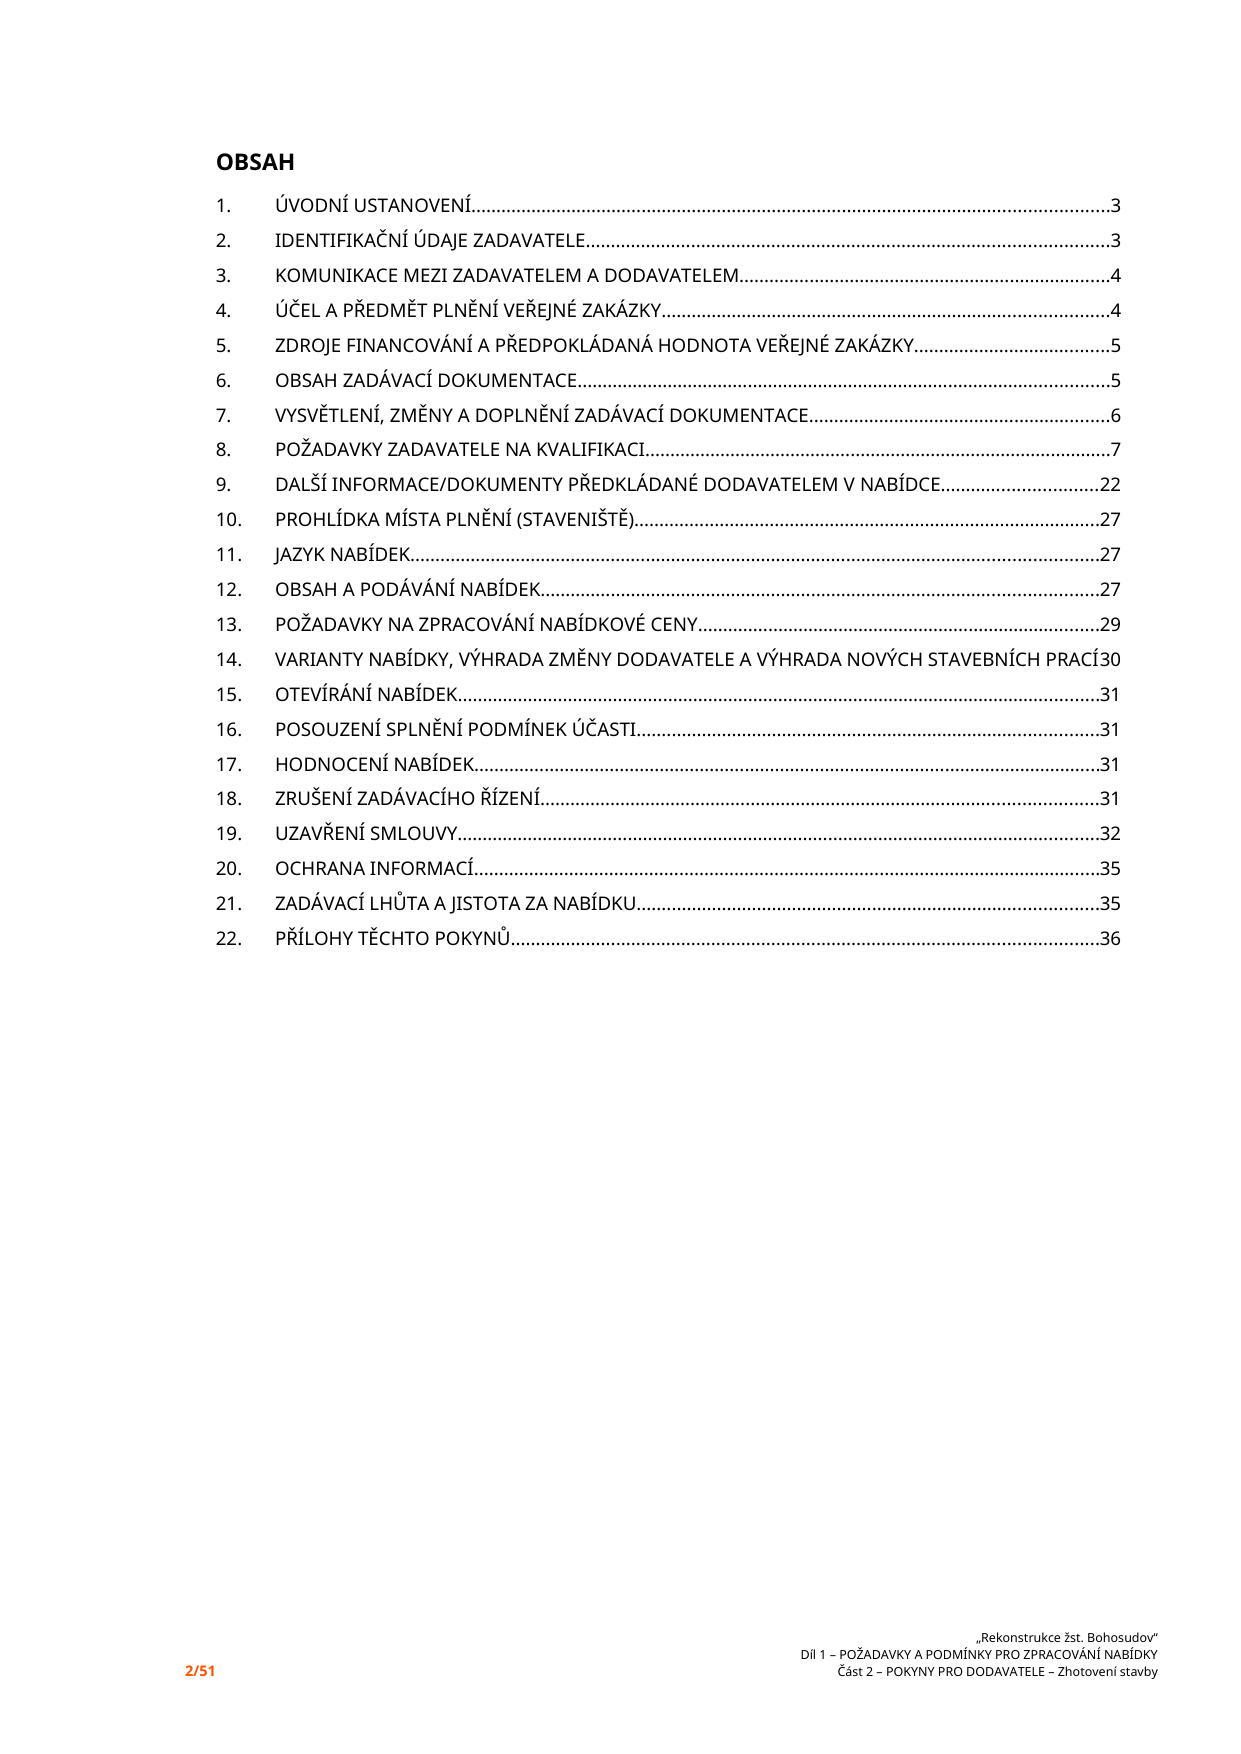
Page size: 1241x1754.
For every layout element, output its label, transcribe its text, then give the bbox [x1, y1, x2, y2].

text 12. OBSAH a PODÁVÁNÍ NABÍDEK 27 [216, 576, 1122, 602]
text 14. VARIANTY NABÍDKY, VÝHRADA ZMĚNY DODAVATELE a VÝHRADA NOVÝCH STAVEBNÍCH PRACÍ 30 [216, 646, 1122, 672]
text 9. DALŠÍ INFORMACE/DOKUMENTY PŘEDKLÁDANÉ DODAVATELEM v NABÍDCE 22 [216, 472, 1122, 497]
text 19. UZAVŘENÍ SMLOUVY 32 [216, 821, 1122, 846]
text 2. IDENTIFIKAČNÍ ÚDAJE ZADAVATELE 3 [216, 227, 1122, 253]
text 10. PROHLÍDKA MÍSTA PLNĚNÍ (STAVENIŠTĚ) 27 [216, 507, 1122, 532]
text 20. OCHRANA INFORMACÍ 35 [216, 856, 1122, 881]
text 21. ZADÁVACÍ LHŮTA A JISTOTA ZA NABÍDKU 35 [216, 890, 1122, 916]
text Obsah [216, 146, 1122, 177]
text 16. POSOUZENÍ SPLNĚNÍ PODMÍNEK ÚČASTI 31 [216, 716, 1122, 741]
text 3. KOMUNIKACE MEZI ZADAVATELEM a DODAVATELEM 4 [216, 262, 1122, 288]
text 8. POŽADAVKY ZADAVATELE NA KVALIFIKACI 7 [216, 437, 1122, 462]
text 4. ÚČEL a PŘEDMĚT PLNĚNÍ VEŘEJNÉ ZAKÁZKY 4 [216, 297, 1122, 323]
text 17. HODNOCENÍ NABÍDEK 31 [216, 751, 1122, 776]
text 15. OTEVÍRÁNÍ NABÍDEK 31 [216, 681, 1122, 707]
text 5. ZDROJE FINANCOVÁNÍ a PŘEDPOKLÁDANÁ HODNOTA VEŘEJNÉ ZAKÁZKY 5 [216, 332, 1122, 358]
text 22. PŘÍLOHY TĚCHTO POKYNŮ 36 [216, 925, 1122, 951]
text 6. OBSAH ZADÁVACÍ DOKUMENTACE 5 [216, 367, 1122, 392]
text 1. ÚVODNÍ USTANOVENÍ 3 [216, 192, 1122, 218]
text 13. POŽADAVKY NA ZPRACOVÁNÍ NABÍDKOVÉ CENY 29 [216, 611, 1122, 637]
text 11. JAZYK NABÍDEK 27 [216, 541, 1122, 567]
text 18. ZRUŠENÍ ZADÁVACÍHO ŘÍZENÍ 31 [216, 786, 1122, 811]
text 7. VYSVĚTLENÍ, ZMĚNY a DOPLNĚNÍ ZADÁVACÍ DOKUMENTACE 6 [216, 402, 1122, 427]
